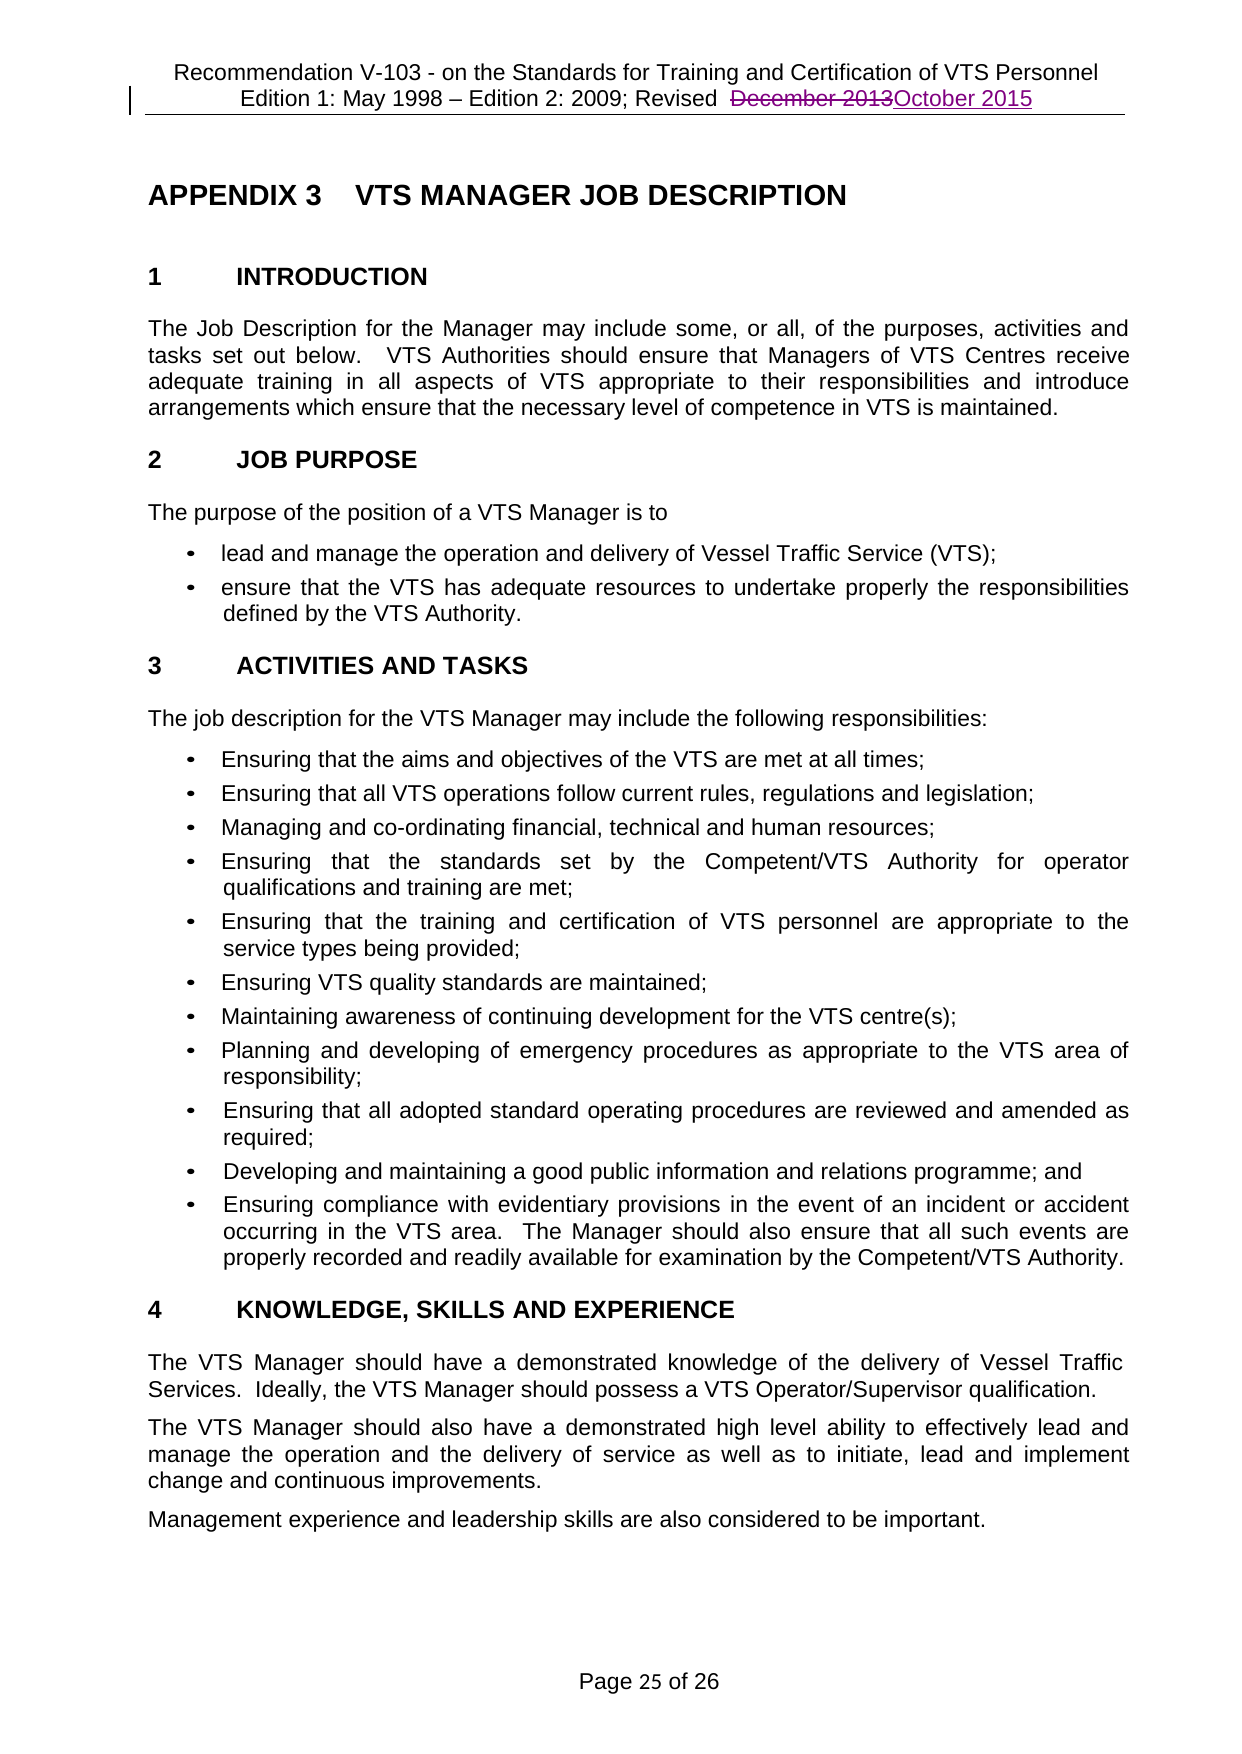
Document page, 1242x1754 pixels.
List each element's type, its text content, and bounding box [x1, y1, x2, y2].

text • Planning and developing of emergency procedures as appropriate to the VTS area of responsibility; [185, 1037, 1129, 1089]
text The VTS Manager should also have a demonstrated high level ability to effectively lead and manage the operation and the delivery of service as well as to initiate, lead and implement change and continuous improvements. [148, 1414, 1129, 1493]
text • Ensuring that the standards set by the Competent/VTS Authority for operator qualifications and training are met; [185, 848, 1129, 901]
text The job description for the VTS Manager may include the following responsibilities: [148, 705, 992, 731]
text • Ensuring that all adopted standard operating procedures are reviewed and amended as required; [185, 1097, 1129, 1150]
text • lead and manage the operation and delivery of Vessel Traffic Service (VTS); [185, 539, 1142, 566]
text APPENDIX 3 VTS MANAGER JOB DESCRIPTION [148, 178, 854, 212]
text 2 JOB PURPOSE [148, 445, 424, 474]
text • ensure that the VTS has adequate resources to undertake properly the responsibilities defined by the VTS Authority. [185, 573, 1129, 626]
text • Managing and co-ordinating financial, technical and human resources; [185, 814, 1142, 840]
text • Ensuring that the training and certification of VTS personnel are appropriate to the service types being provided; [185, 908, 1129, 961]
text • Ensuring compliance with evidentiary provisions in the event of an incident or accident occurring in the VTS area. The Manager should also ensure that all such events are properly recorded and readily available for examination by the Competent/VTS Authority. [185, 1192, 1130, 1270]
text • Ensuring that all VTS operations follow current rules, regulations and legislation; [185, 779, 1142, 806]
text • Ensuring VTS quality standards are maintained; [185, 968, 1142, 995]
text 3 ACTIVITIES AND TASKS [148, 651, 534, 680]
text • Ensuring that the aims and objectives of the VTS are met at all times; [185, 746, 1142, 772]
text The purpose of the position of a VTS Manager is to [148, 499, 673, 525]
text 4 KNOWLEDGE, SKILLS AND EXPERIENCE [148, 1295, 741, 1324]
text • Maintaining awareness of continuing development for the VTS centre(s); [185, 1003, 1142, 1029]
text • Developing and maintaining a good public information and relations programme; and [185, 1158, 1142, 1184]
text The Job Description for the Manager may include some, or all, of the purposes, activities and tasks set out below. VTS Authorities should ensure that Managers of VTS Centres receive adequate training in all aspects of VTS appropriate to their responsibilities and introduce arrangements which ensure that the necessary level of competence in VTS is maintained. [148, 316, 1130, 420]
text Management experience and leadership skills are also considered to be important. [148, 1506, 992, 1532]
text Services. Ideally, the VTS Manager should possess a VTS Operator/Supervisor qualification. [148, 1376, 1101, 1402]
text The VTS Manager should have a demonstrated knowledge of the delivery of Vessel Traffic [148, 1349, 1129, 1375]
text 1 INTRODUCTION [148, 262, 435, 291]
